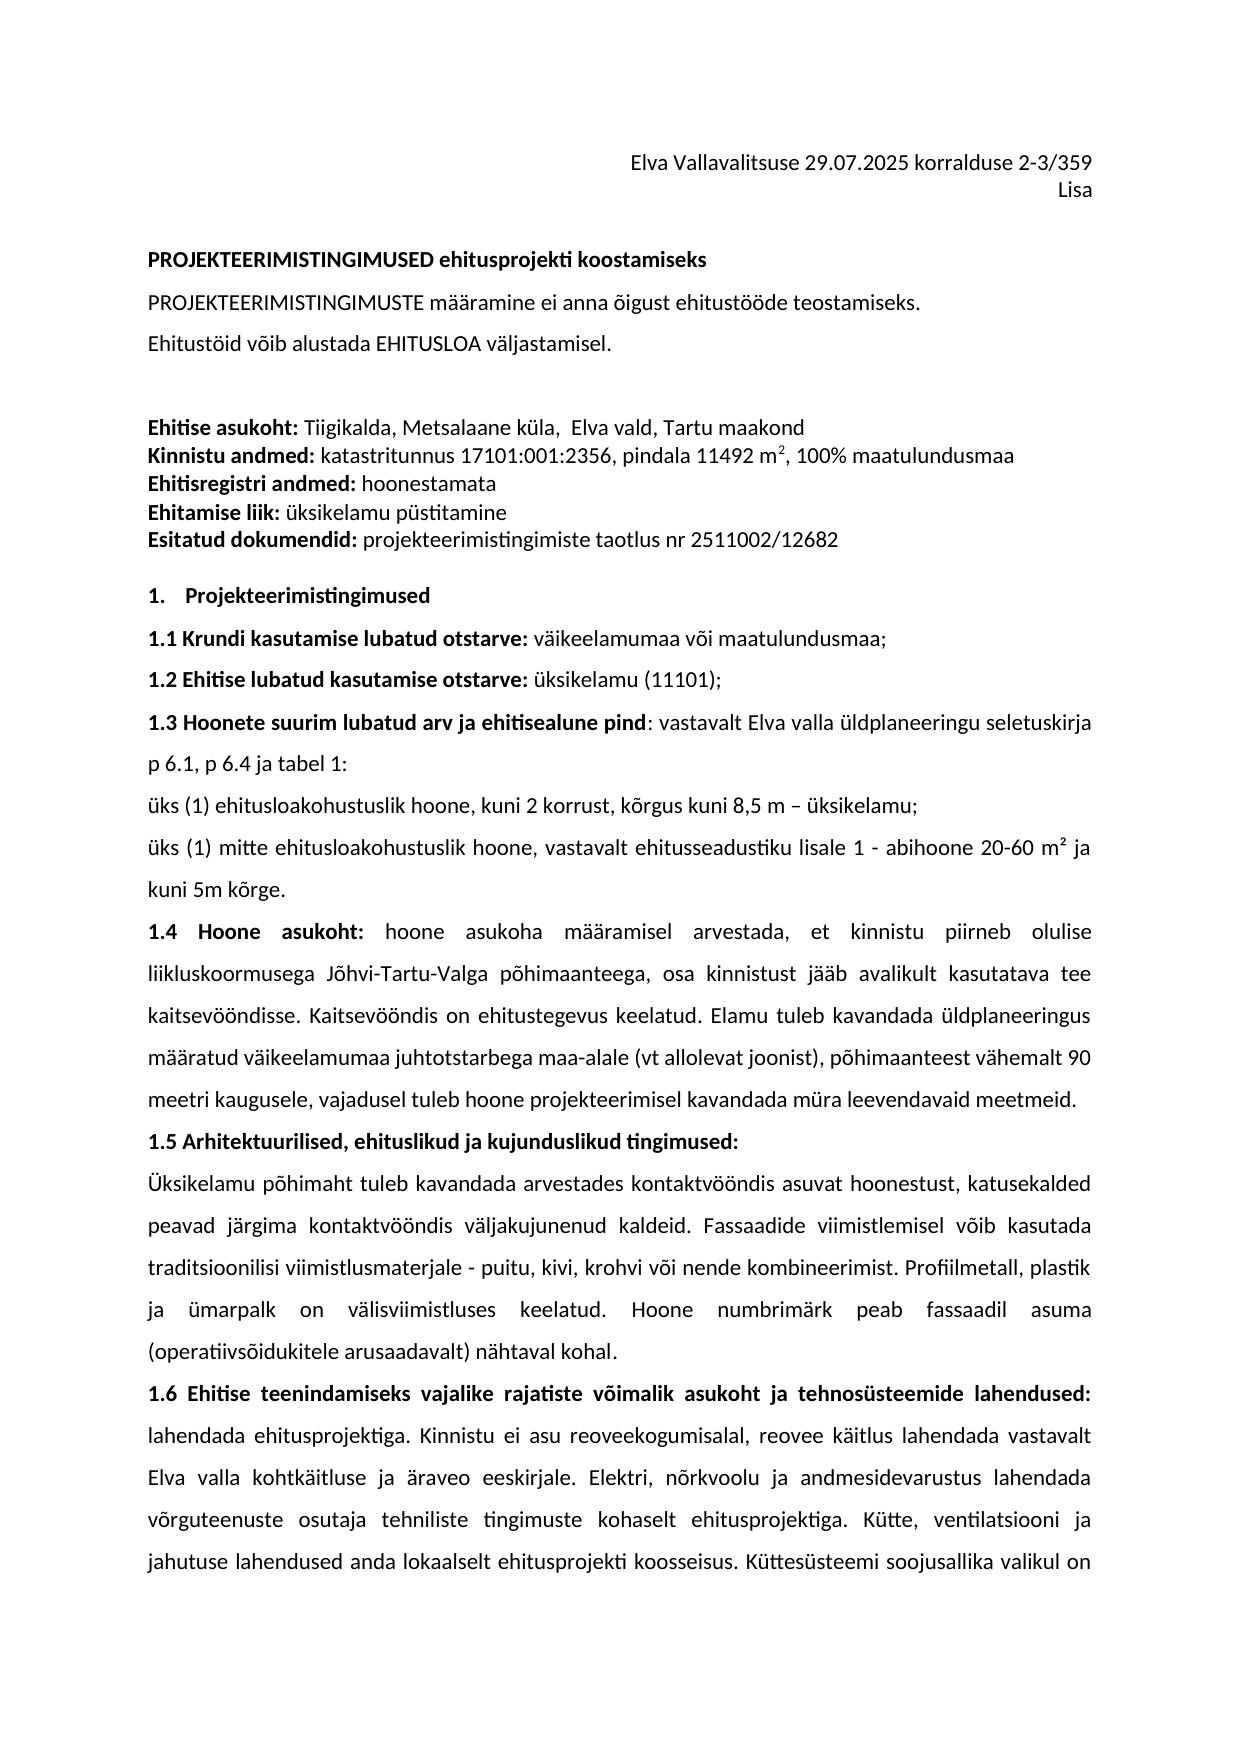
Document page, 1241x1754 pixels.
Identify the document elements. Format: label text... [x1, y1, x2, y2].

text Lisa [148, 176, 1093, 204]
text Üksikelamu põhimaht tuleb kavandada arvestades kontaktvööndis asuvat hoonestust, katusekalded peavad järgima kontaktvööndis väljakujunenud kaldeid. Fassaadide viimistlemisel võib kasutada traditsioonilisi viimistlusmaterjale - puitu, kivi, krohvi või nende kombineerimist. Profiilmetall, plastik ja ümarpalk on välisviimistluses keelatud. Hoone numbrimärk peab fassaadil asuma (operatiivsõidukitele arusaadavalt) nähtaval kohal. [148, 1169, 1093, 1365]
text 1.2 Ehitise lubatud kasutamise otstarve: üksikelamu (11101); [148, 666, 1093, 694]
text Ehitamise liik: üksikelamu püstitamine [148, 498, 1093, 526]
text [148, 1379, 1093, 1575]
text Esitatud dokumendid: projekteerimistingimiste taotlus nr 2511002/12682 [148, 526, 1093, 554]
text 1.5 Arhitektuurilised, ehituslikud ja kujunduslikud tingimused: [148, 1127, 1093, 1155]
list Projekteerimistingimused [148, 582, 1093, 610]
text 1.3 Hoonete suurim lubatud arv ja ehitisealune pind: vastavalt Elva valla üldplaneeringu seletuskirja p 6.1, p 6.4 ja tabel 1: [148, 708, 1093, 778]
text Ehitise asukoht: Tiigikalda, Metsalaane küla, Elva vald, Tartu maakond [148, 413, 1093, 442]
text Ehitisregistri andmed: hoonestamata [148, 469, 1093, 498]
text 1.1 Krundi kasutamise lubatud otstarve: väikeelamumaa või maatulundusmaa; [148, 624, 1093, 652]
text üks (1) ehitusloakohustuslik hoone, kuni 2 korrust, kõrgus kuni 8,5 m – üksikelamu; [148, 792, 1093, 819]
text Elva Vallavalitsuse 29.07.2025 korralduse 2-3/359 [148, 148, 1093, 176]
text Kinnistu andmed: katastritunnus 17101:001:2356, pindala 11492 m2, 100% maatulundusmaa [148, 442, 1093, 469]
text 1.4 Hoone asukoht: hoone asukoha määramisel arvestada, et kinnistu piirneb olulise liikluskoormusega Jõhvi-Tartu-Valga põhimaanteega, osa kinnistust jääb avalikult kasutatava tee kaitsevööndisse. Kaitsevööndis on ehitustegevus keelatud. Elamu tuleb kavandada üldplaneeringus määratud väikeelamumaa juhtotstarbega maa-alale (vt allolevat joonist), põhimaanteest vähemalt 90 meetri kaugusele, vajadusel tuleb hoone projekteerimisel kavandada müra leevendavaid meetmeid. [148, 917, 1093, 1113]
text Ehitustöid võib alustada EHITUSLOA väljastamisel. [148, 329, 1093, 358]
text PROJEKTEERIMISTINGIMUSED ehitusprojekti koostamiseks [148, 246, 1093, 274]
text üks (1) mitte ehitusloakohustuslik hoone, vastavalt ehitusseadustiku lisale 1 - abihoone 20-60 m² ja kuni 5m kõrge. [148, 833, 1093, 903]
text PROJEKTEERIMISTINGIMUSTE määramine ei anna õigust ehitustööde teostamiseks. [148, 288, 1093, 316]
